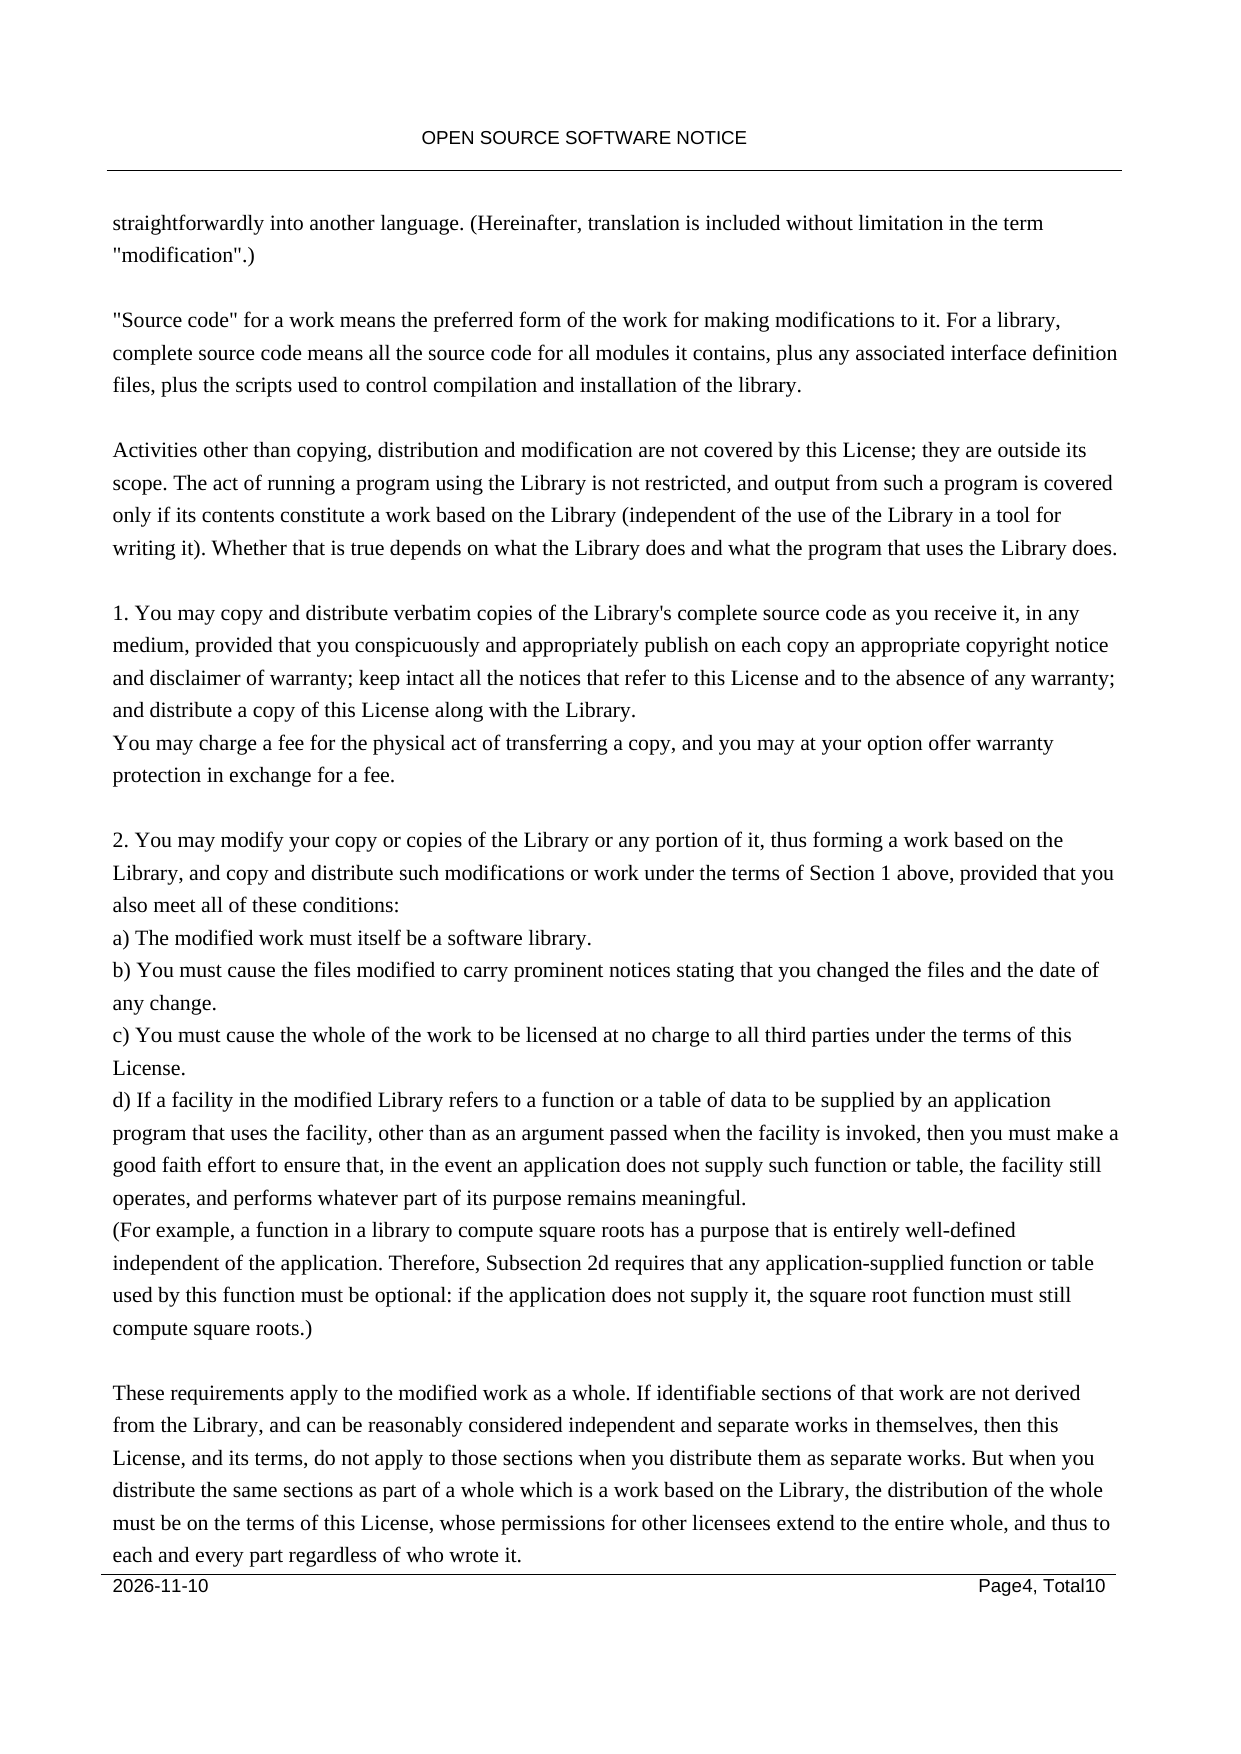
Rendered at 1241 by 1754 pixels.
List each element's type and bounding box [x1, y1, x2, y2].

text [112, 206, 1128, 1571]
